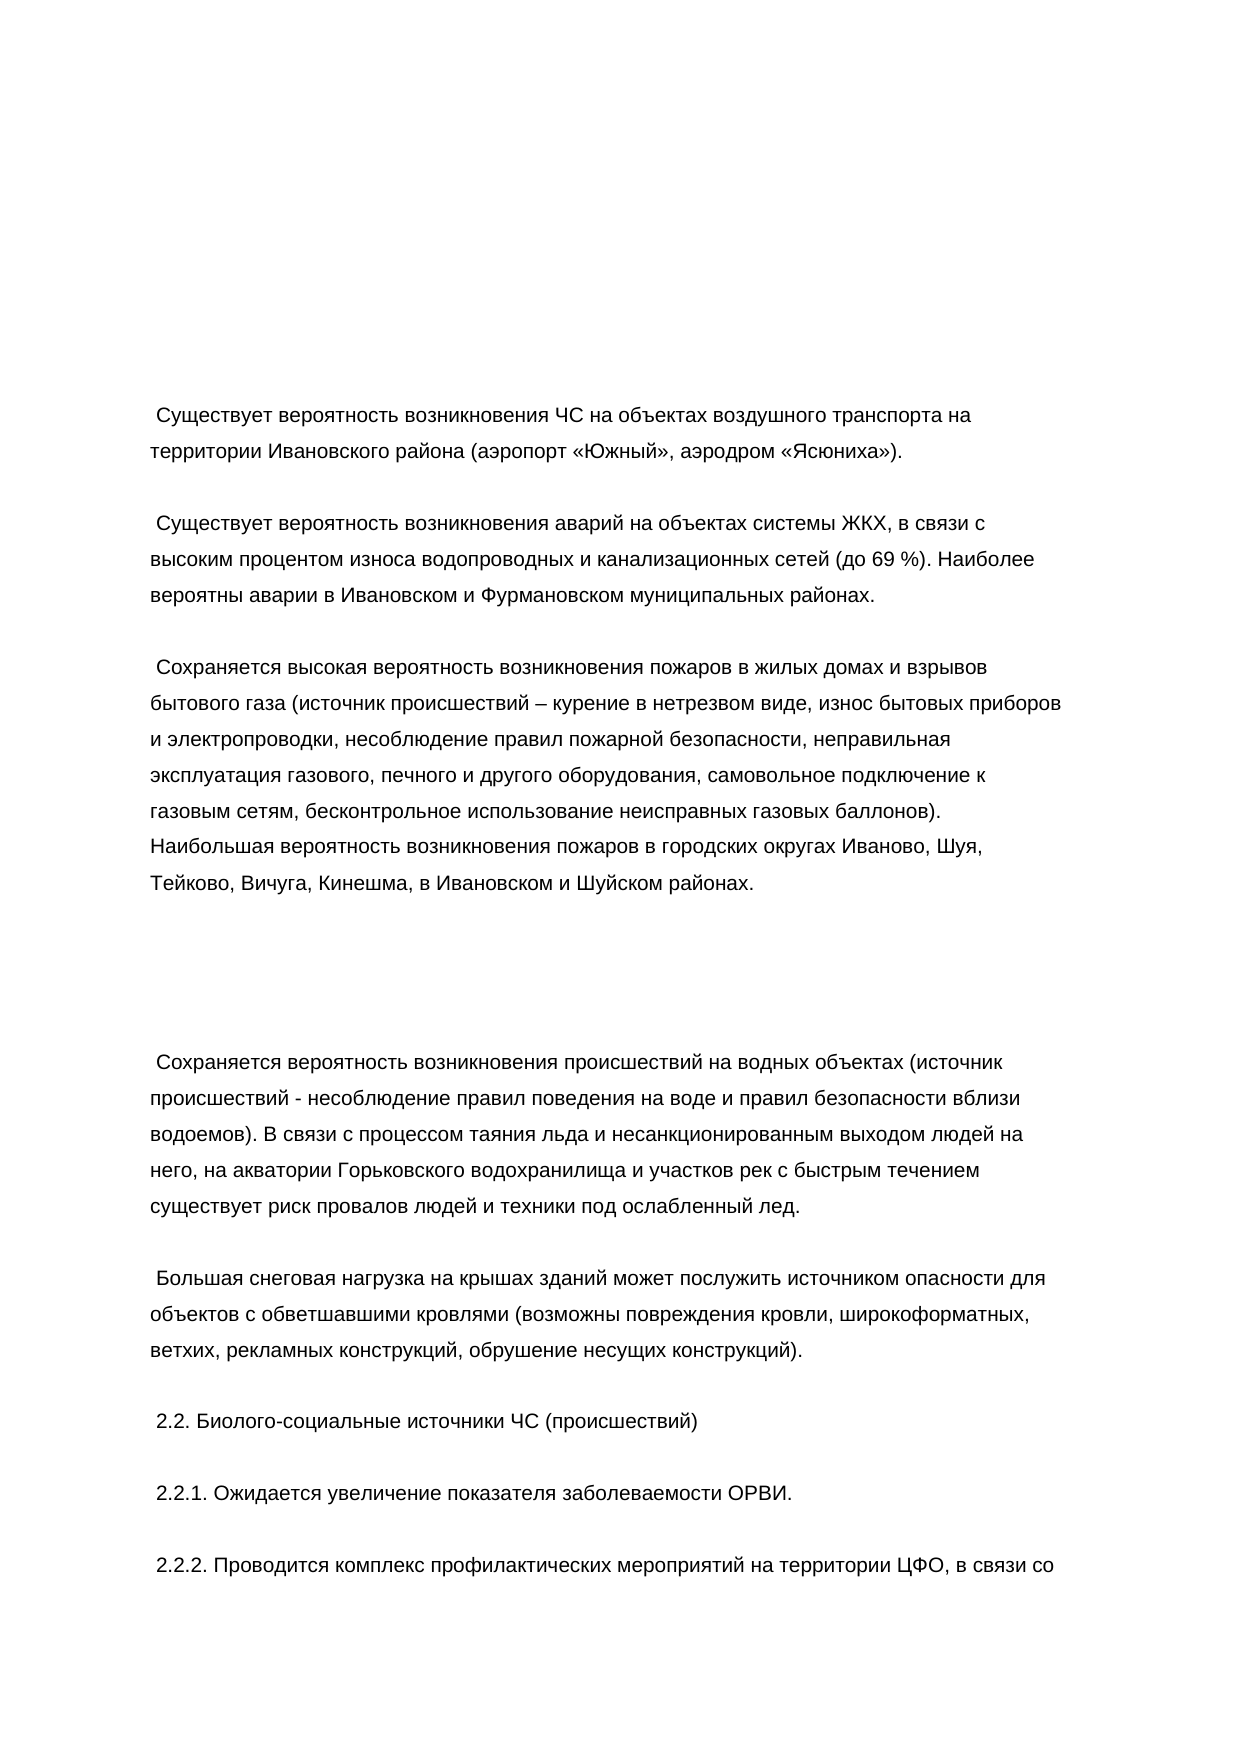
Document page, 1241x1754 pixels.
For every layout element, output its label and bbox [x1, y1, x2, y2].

table_cell [140, 150, 1078, 1577]
